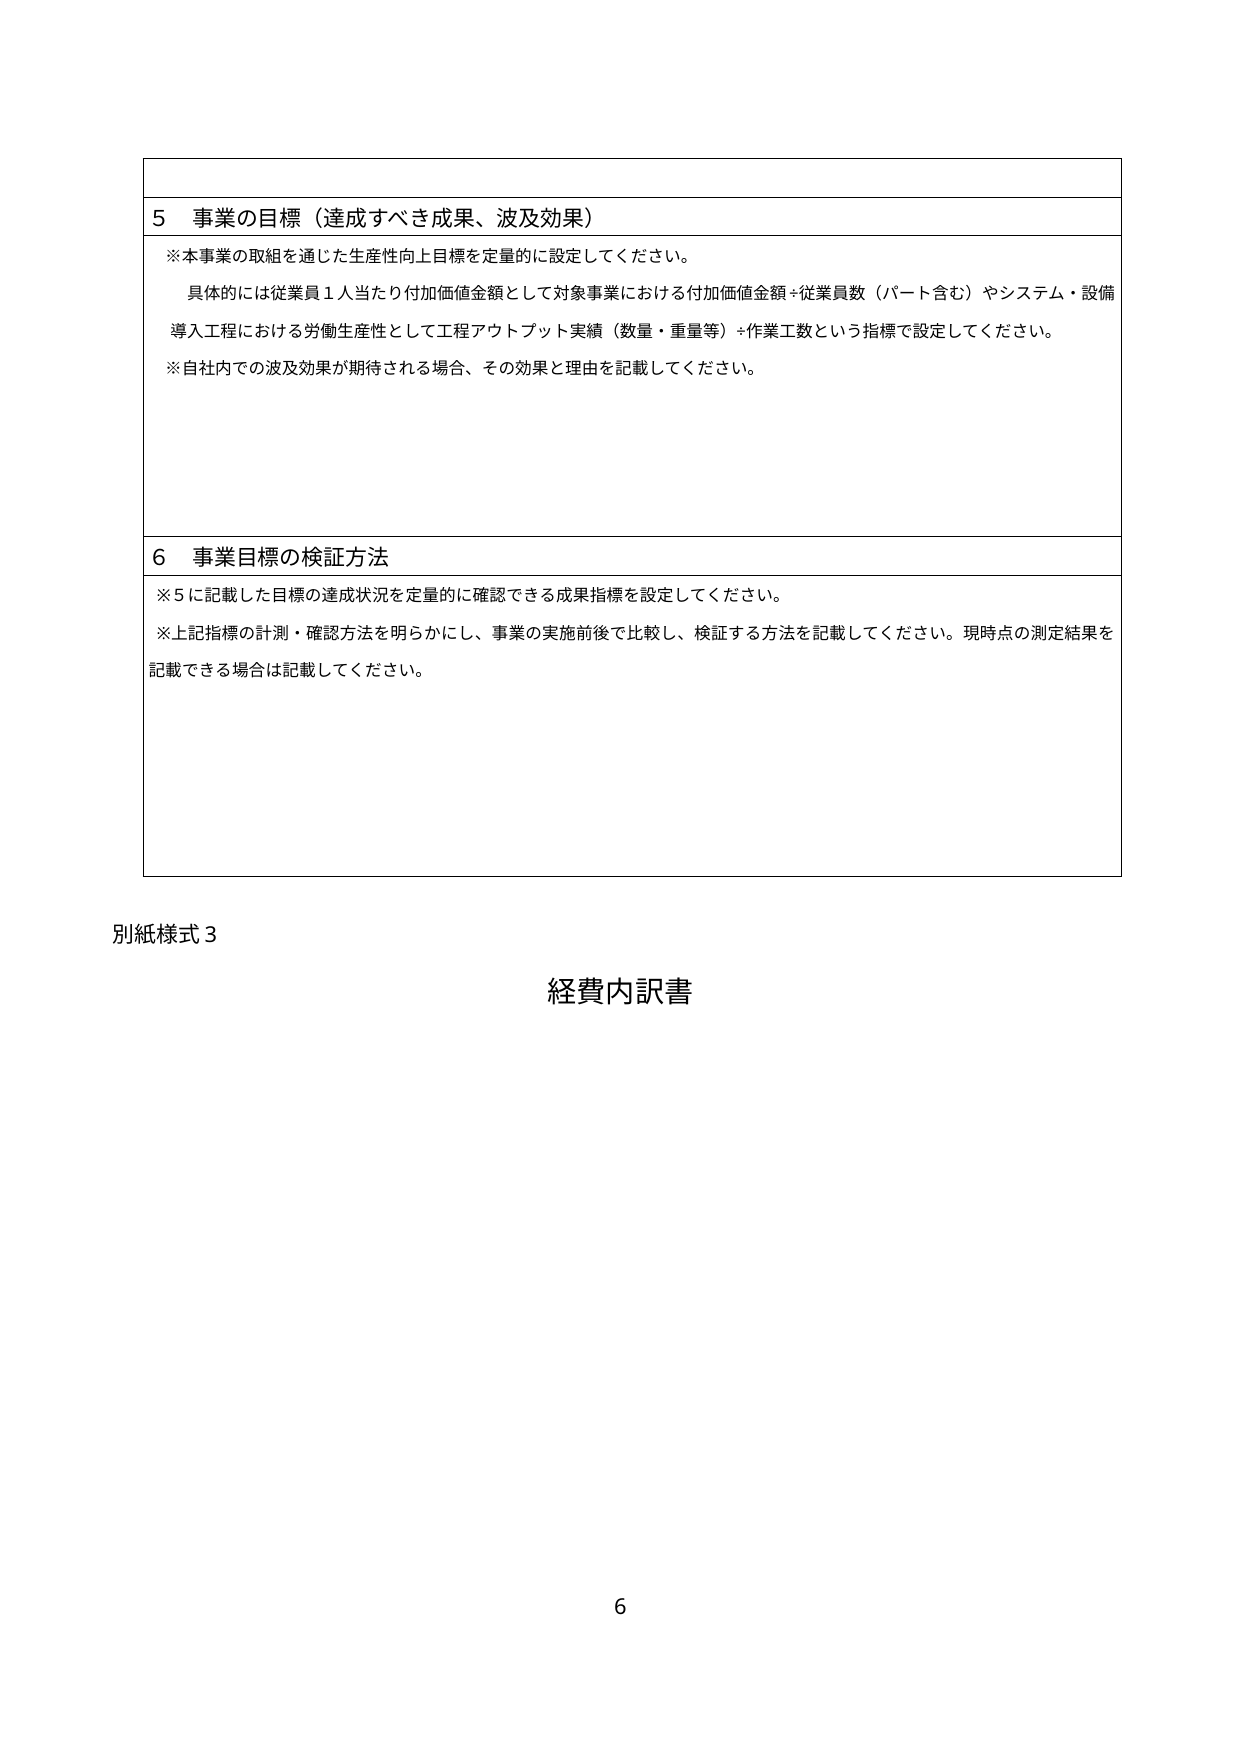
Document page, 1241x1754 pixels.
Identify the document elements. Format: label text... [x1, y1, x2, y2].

table_cell ５ 事業の目標（達成すべき成果、波及効果） [144, 198, 1121, 235]
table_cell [144, 159, 1121, 197]
table_cell ※５に記載した目標の達成状況を定量的に確認できる成果指標を設定してください。 ※上記指標の計測・確認方法を明らかにし、事業の実施前後で比較し、検証する方法を記載してください。現時点の測定結果を記載できる場合は記載してください。 [144, 576, 1121, 876]
text 別紙様式3 [112, 914, 1128, 952]
text 経費内訳書 [112, 952, 1128, 1027]
table_cell ６ 事業目標の検証方法 [144, 537, 1121, 575]
table_cell ※本事業の取組を通じた生産性向上目標を定量的に設定してください。 具体的には従業員１人当たり付加価値金額として対象事業における付加価値金額÷従業員数（パート含む）やシステム・設備導入工程における労働生産性として工程アウトプット実績（数量・重量等）÷作業工数という指標で設定してください。 ※自社内での波及効果が期待される場合、その効果と理由を記載してください。 [144, 236, 1121, 536]
